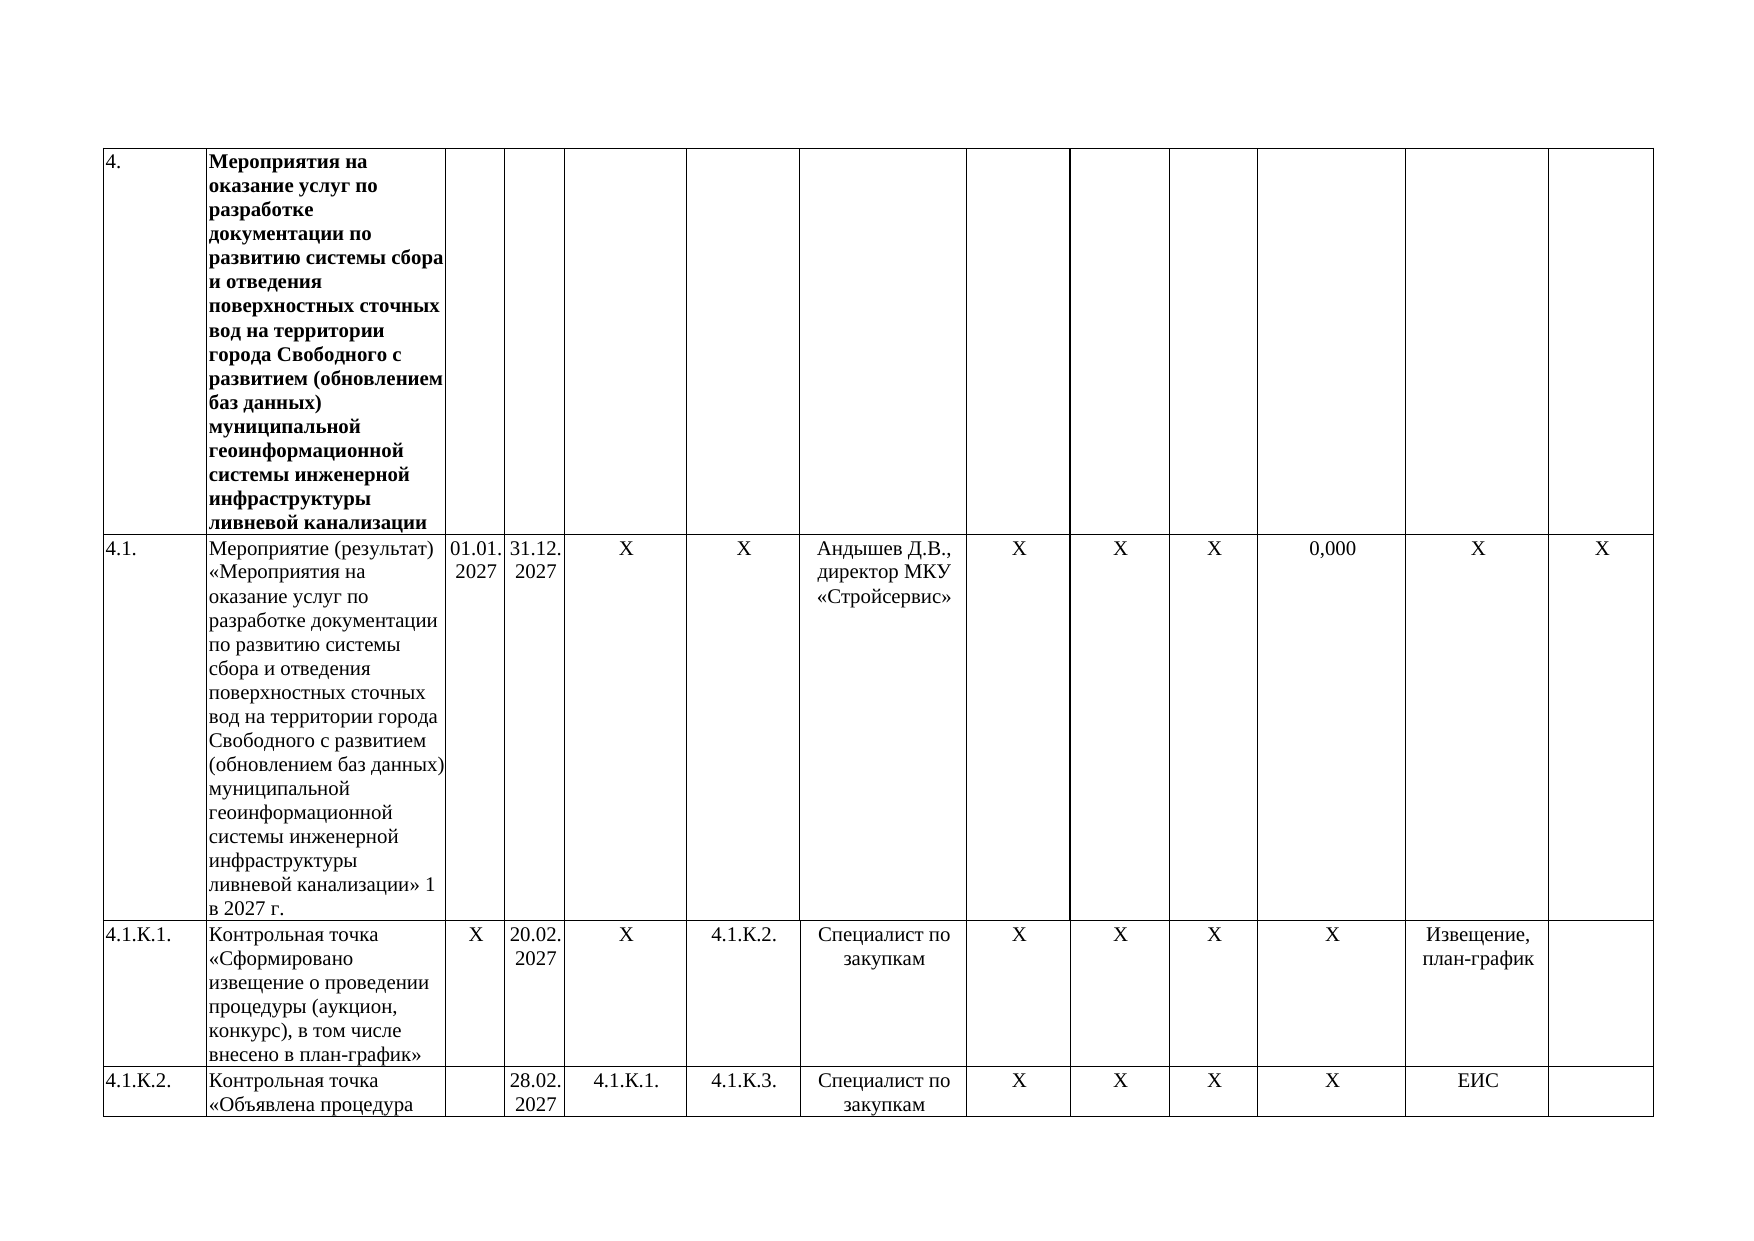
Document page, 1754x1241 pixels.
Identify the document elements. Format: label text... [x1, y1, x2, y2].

table_cell Х [565, 535, 686, 920]
table_cell [505, 149, 564, 534]
table_cell [967, 149, 1069, 534]
table_cell [1549, 921, 1653, 1066]
table_cell Андышев Д.В., директор МКУ «Стройсервис» [800, 535, 966, 920]
table_cell Х [1071, 535, 1169, 920]
table_cell Х [446, 921, 504, 1066]
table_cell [801, 1067, 966, 1116]
table_cell Х [1071, 1067, 1169, 1116]
table_cell Х [687, 535, 799, 920]
table_cell [1549, 1067, 1653, 1116]
table_cell Специалист по закупкам [801, 921, 966, 1066]
table_cell [1170, 149, 1257, 534]
table_cell Мероприятие (результат) «Мероприятия на оказание услуг по разработке документации по развитию системы сбора и отведения поверхностных сточных вод на территории города Свободного с развитием (обновлением баз данных) муниципальной геоинформационной системы инженерной инфраструктуры ливневой канализации» 1 в 2027 г. [207, 535, 445, 920]
table_cell Х [1406, 535, 1548, 920]
table_cell 4.1.К.1. [565, 1067, 686, 1116]
table_cell 4.1. [104, 535, 206, 920]
table_cell 31.12.2027 [505, 535, 564, 920]
table_cell Извещение, план-график [1406, 921, 1548, 1066]
table_cell [446, 149, 504, 534]
table_cell 4.1.К.1. [104, 921, 206, 1066]
table_cell Контрольная точка «Сформировано извещение о проведении процедуры (аукцион, конкурс), в том числе внесено в план-график» [207, 921, 445, 1066]
table_cell Х [565, 921, 686, 1066]
table_cell 20.02.2027 [505, 921, 564, 1066]
table_cell [1258, 149, 1405, 534]
table_cell 01.01.2027 [446, 535, 504, 920]
table_cell Х [967, 921, 1070, 1066]
table_cell Х [1071, 921, 1169, 1066]
table_cell Х [1549, 535, 1653, 920]
table_cell Х [1170, 1067, 1257, 1116]
table_cell 28.02.2027 [505, 1067, 564, 1116]
table_cell Мероприятия на оказание услуг по разработке документации по развитию системы сбора и отведения поверхностных сточных вод на территории города Свободного с развитием (обновлением баз данных) муниципальной геоинформационной системы инженерной инфраструктуры ливневой канализации [207, 149, 445, 534]
table_cell Х [967, 535, 1069, 920]
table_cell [207, 1067, 445, 1116]
table_cell [687, 149, 799, 534]
table_cell [1406, 149, 1548, 534]
table_cell 0,000 [1258, 535, 1405, 920]
table_cell ЕИС [1406, 1067, 1548, 1116]
table_cell [1549, 149, 1653, 534]
table_cell 4. [104, 149, 206, 534]
table_cell Х [1258, 921, 1405, 1066]
table_cell 4.1.К.3. [687, 1067, 800, 1116]
table_cell 4.1.К.2. [104, 1067, 206, 1116]
table_cell Х [1170, 535, 1257, 920]
table_cell Х [1170, 921, 1257, 1066]
table_cell Х [967, 1067, 1070, 1116]
table_cell [1071, 149, 1169, 534]
table_cell [446, 1067, 504, 1116]
table_cell 4.1.К.2. [687, 921, 800, 1066]
table_cell [565, 149, 686, 534]
table_cell [800, 149, 966, 534]
table_cell Х [1258, 1067, 1405, 1116]
